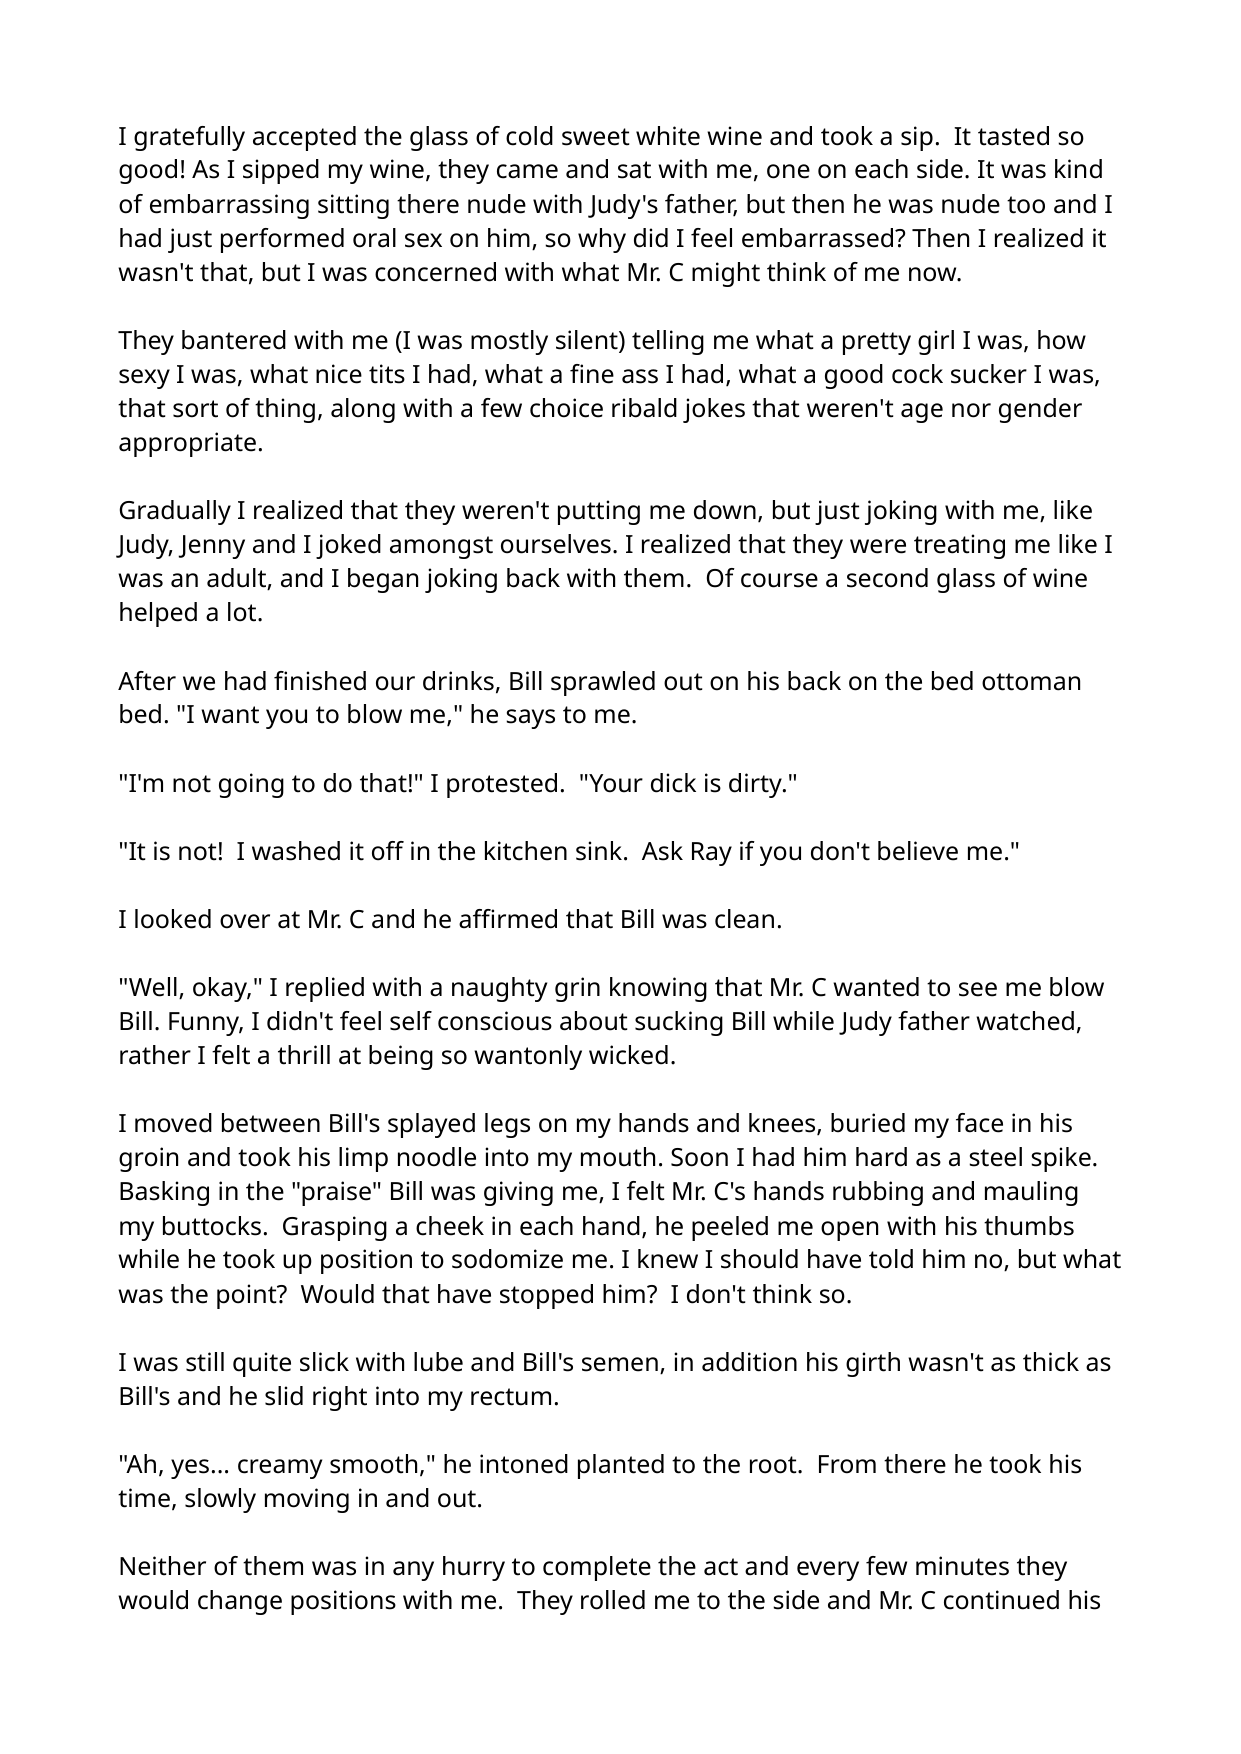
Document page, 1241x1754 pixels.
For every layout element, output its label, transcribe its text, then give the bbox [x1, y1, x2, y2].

text Gradually I realized that they weren't putting me down, but just joking with me, like Judy, Jenny and I joked amongst ourselves. I realized that they were treating me like I was an adult, and I began joking back with them. Of course a second glass of wine helped a lot. [118, 493, 1122, 629]
text I was still quite slick with lube and Bill's semen, in addition his girth wasn't as thick as Bill's and he slid right into my rectum. [118, 1344, 1122, 1412]
text "It is not! I washed it off in the kitchen sink. Ask Ray if you don't believe me." [118, 833, 1122, 867]
text They bantered with me (I was mostly silent) telling me what a pretty girl I was, how sexy I was, what nice tits I had, what a fine ass I had, what a good cock sucker I was, that sort of thing, along with a few choice ribald jokes that weren't age nor gender appropriate. [118, 322, 1122, 459]
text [118, 1549, 1122, 1617]
text I gratefully accepted the glass of cold sweet white wine and took a sip. It tasted so good! As I sipped my wine, they came and sat with me, one on each side. It was kind of embarrassing sitting there nude with Judy's father, but then he was nude too and I had just performed oral sex on him, so why did I feel embarrassed? Then I realized it wasn't that, but I was concerned with what Mr. C might think of me now. [118, 118, 1122, 288]
text "I'm not going to do that!" I protested. "Your dick is dirty." [118, 765, 1122, 799]
text I moved between Bill's splayed legs on my hands and knees, buried my face in his groin and took his limp noodle into my mouth. Soon I had him hard as a steel spike. Basking in the "praise" Bill was giving me, I felt Mr. C's hands rubbing and mauling my buttocks. Grasping a cheek in each hand, he peeled me open with his thumbs while he took up position to sodomize me. I knew I should have told him no, but what was the point? Would that have stopped him? I don't think so. [118, 1106, 1122, 1310]
text "Well, okay," I replied with a naughty grin knowing that Mr. C wanted to see me blow Bill. Funny, I didn't feel self conscious about sucking Bill while Judy father watched, rather I felt a thrill at being so wantonly wicked. [118, 970, 1122, 1072]
text "Ah, yes... creamy smooth," he intoned planted to the root. From there he took his time, slowly moving in and out. [118, 1447, 1122, 1515]
text After we had finished our drinks, Bill sprawled out on his back on the bed ottoman bed. "I want you to blow me," he says to me. [118, 663, 1122, 731]
text I looked over at Mr. C and he affirmed that Bill was clean. [118, 902, 1122, 936]
